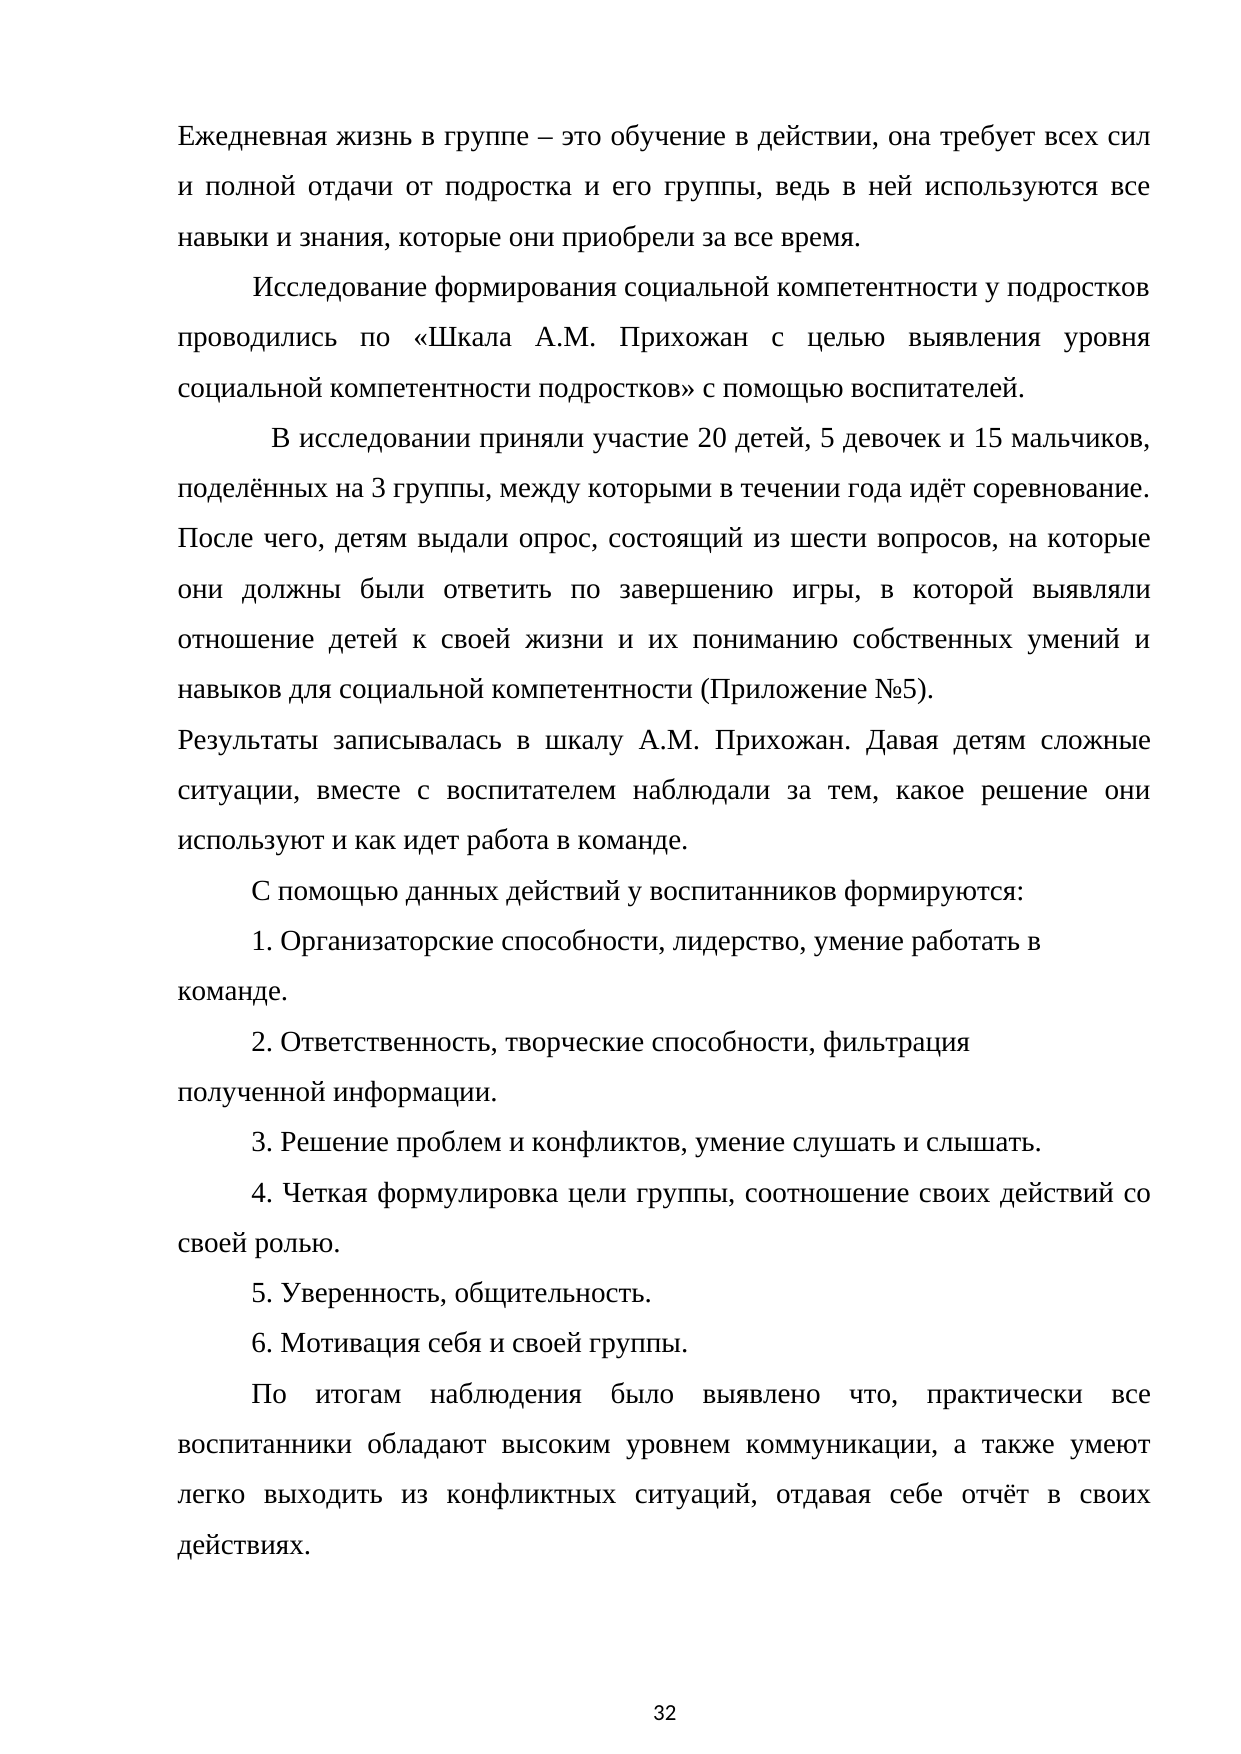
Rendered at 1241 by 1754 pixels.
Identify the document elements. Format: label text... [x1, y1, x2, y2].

text После чего, детям выдали опрос, состоящий из шести вопросов, на которые они должны были ответить по завершению игры, в которой выявляли отношение детей к своей жизни и их пониманию собственных умений и навыков для социальной компетентности (Приложение №5). [177, 521, 1152, 705]
list команде. [177, 973, 1152, 1007]
list полученной информации. [177, 1074, 1152, 1108]
list 2. Ответственность, творческие способности, фильтрация [177, 1024, 1152, 1057]
list По итогам наблюдения было выявлено что, практически все воспитанники обладают высоким уровнем коммуникации, а также умеют легко выходить из конфликтных ситуаций, отдавая себе отчёт в своих действиях. [177, 1376, 1152, 1560]
list 1. Организаторские способности, лидерство, умение работать в [177, 923, 1152, 957]
text В исследовании приняли участие 20 детей, 5 девочек и 15 мальчиков, поделённых на 3 группы, между которыми в течении года идёт соревнование. [177, 420, 1152, 504]
list 3. Решение проблем и конфликтов, умение слушать и слышать. [177, 1124, 1152, 1158]
text С помощью данных действий у воспитанников формируются: [177, 873, 1152, 906]
list 6. Мотивация себя и своей группы. [177, 1326, 1152, 1359]
text Ежедневная жизнь в группе – это обучение в действии, она требует всех сил и полной отдачи от подростка и его группы, ведь в ней используются все навыки и знания, которые они приобрели за все время. [177, 118, 1152, 252]
list 5. Уверенность, общительность. [177, 1275, 1152, 1309]
list 4. Четкая формулировка цели группы, соотношение своих действий со своей ролью. [177, 1175, 1152, 1258]
text проводились по «Шкала А.М. Прихожан с целью выявления уровня социальной компетентности подростков» с помощью воспитателей. [177, 319, 1152, 403]
list Исследование формирования социальной компетентности у подростков [252, 269, 1152, 303]
text Результаты записывалась в шкалу А.М. Прихожан. Давая детям сложные ситуации, вместе с воспитателем наблюдали за тем, какое решение они используют и как идет работа в команде. [177, 722, 1152, 856]
